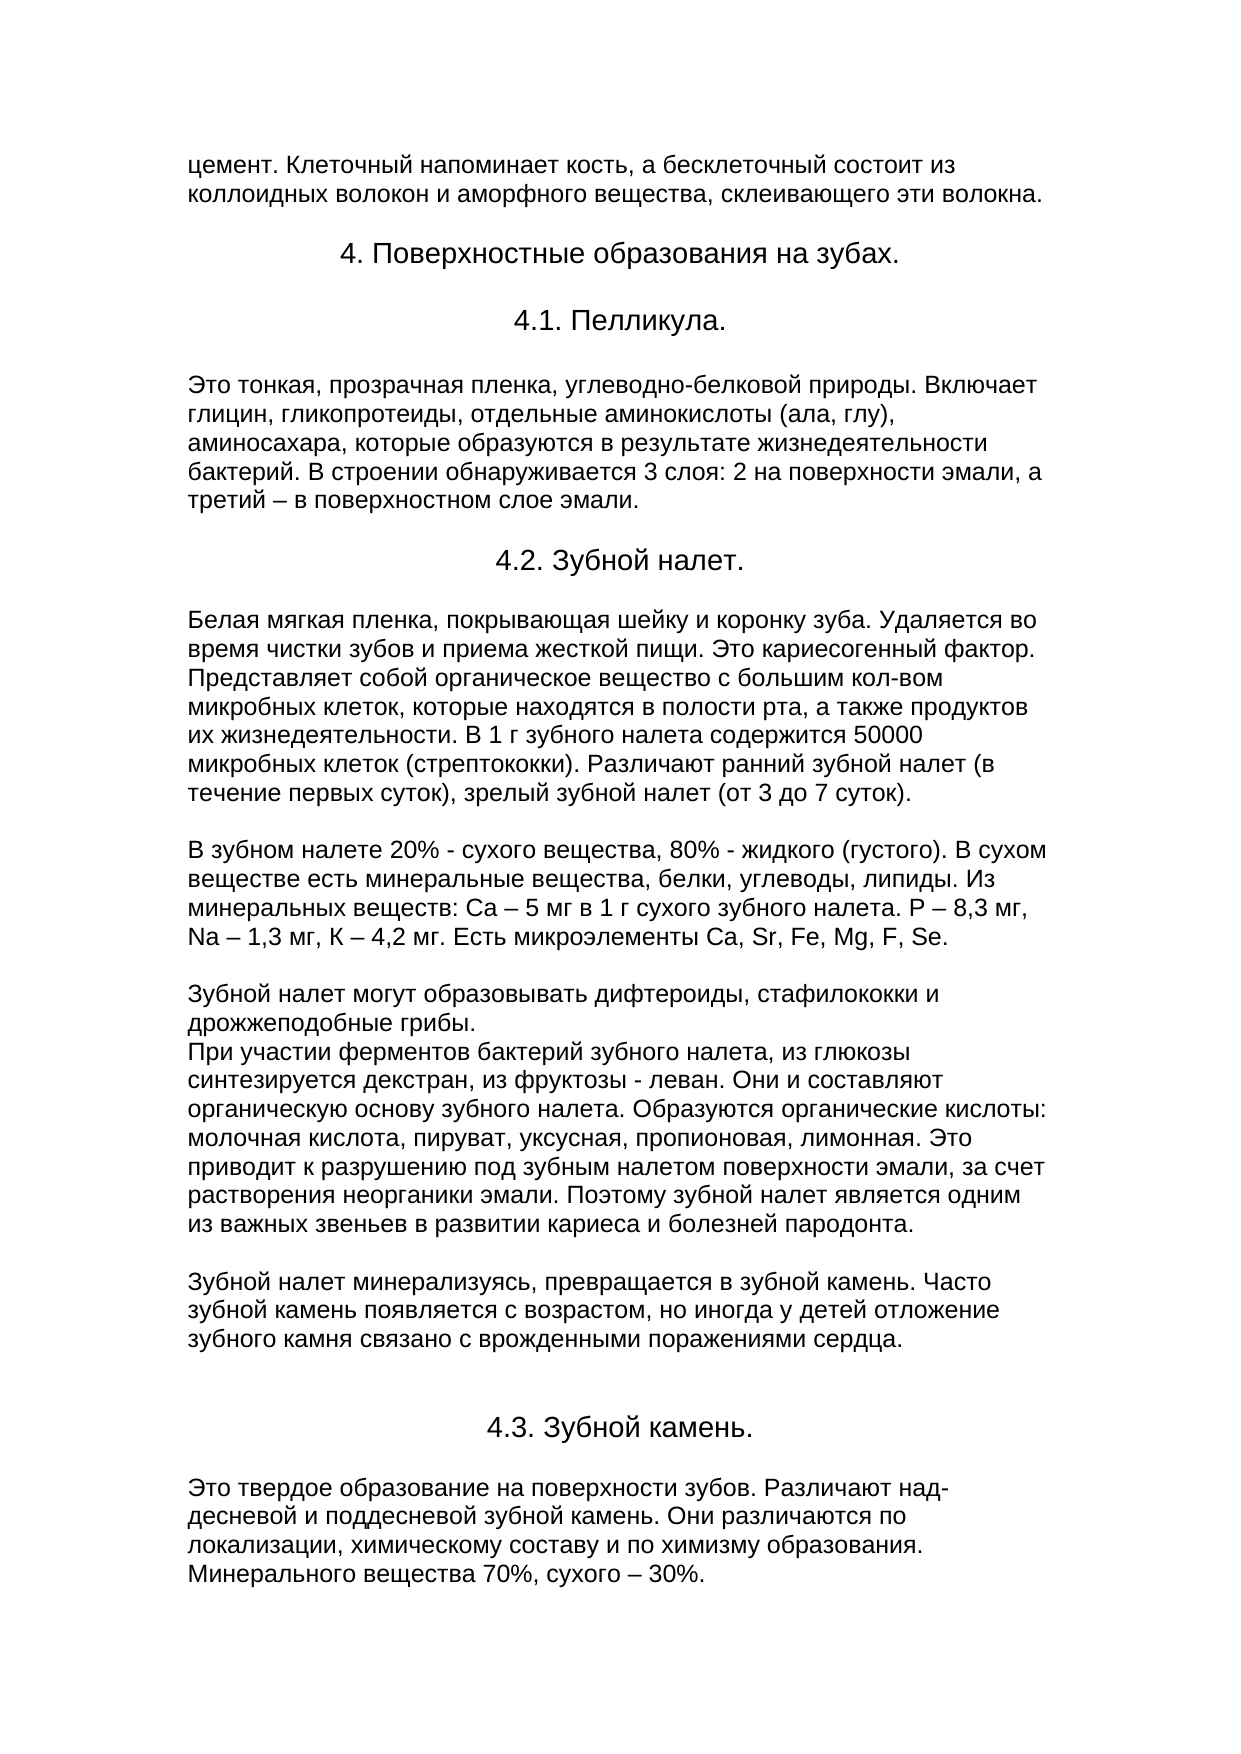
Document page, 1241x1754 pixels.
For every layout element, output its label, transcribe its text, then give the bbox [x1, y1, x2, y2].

text Белая мягкая пленка, покрывающая шейку и коронку зуба. Удаляется во время чистки зубов и приема жесткой пищи. Это кариесогенный фактор. Представляет собой органическое вещество с большим кол-вом микробных клеток, которые находятся в полости рта, а также продуктов их жизнедеятельности. В 1 г зубного налета содержится 50000 микробных клеток (стрептококки). Различают ранний зубной налет (в течение первых суток), зрелый зубной налет (от 3 до 7 суток). [187, 605, 1053, 806]
text 4.3. Зубной камень. [187, 1410, 1053, 1444]
text 4.2. Зубной налет. [187, 543, 1053, 576]
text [187, 1472, 1053, 1587]
text При участии ферментов бактерий зубного налета, из глюкозы синтезируется декстран, из фруктозы - леван. Они и составляют органическую основу зубного налета. Образуются органические кислоты: молочная кислота, пируват, уксусная, пропионовая, лимонная. Это приводит к разрушению под зубным налетом поверхности эмали, за счет растворения неорганики эмали. Поэтому зубной налет является одним из важных звеньев в развитии кариеса и болезней пародонта. [187, 1036, 1053, 1238]
text 4.1. Пелликула. [187, 303, 1053, 337]
text Зубной налет могут образовывать дифтероиды, стафилококки и дрожжеподобные грибы. [187, 979, 1053, 1036]
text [187, 150, 1053, 207]
text Это тонкая, прозрачная пленка, углеводно-белковой природы. Включает глицин, гликопротеиды, отдельные аминокислоты (ала, глу), аминосахара, которые образуются в результате жизнедеятельности бактерий. В строении обнаруживается 3 слоя: 2 на поверхности эмали, а третий – в поверхностном слое эмали. [187, 370, 1053, 514]
text Зубной налет минерализуясь, превращается в зубной камень. Часто зубной камень появляется с возрастом, но иногда у детей отложение зубного камня связано с врожденными поражениями сердца. [187, 1266, 1053, 1353]
text 4. Поверхностные образования на зубах. [187, 236, 1053, 270]
text В зубном налете 20% - сухого вещества, 80% - жидкого (густого). В сухом веществе есть минеральные вещества, белки, углеводы, липиды. Из минеральных веществ: Са – 5 мг в 1 г сухого зубного налета. Р – 8,3 мг, Na – 1,3 мг, К – 4,2 мг. Есть микроэлементы Са, Sr, Fe, Mg, F, Se. [187, 835, 1053, 950]
